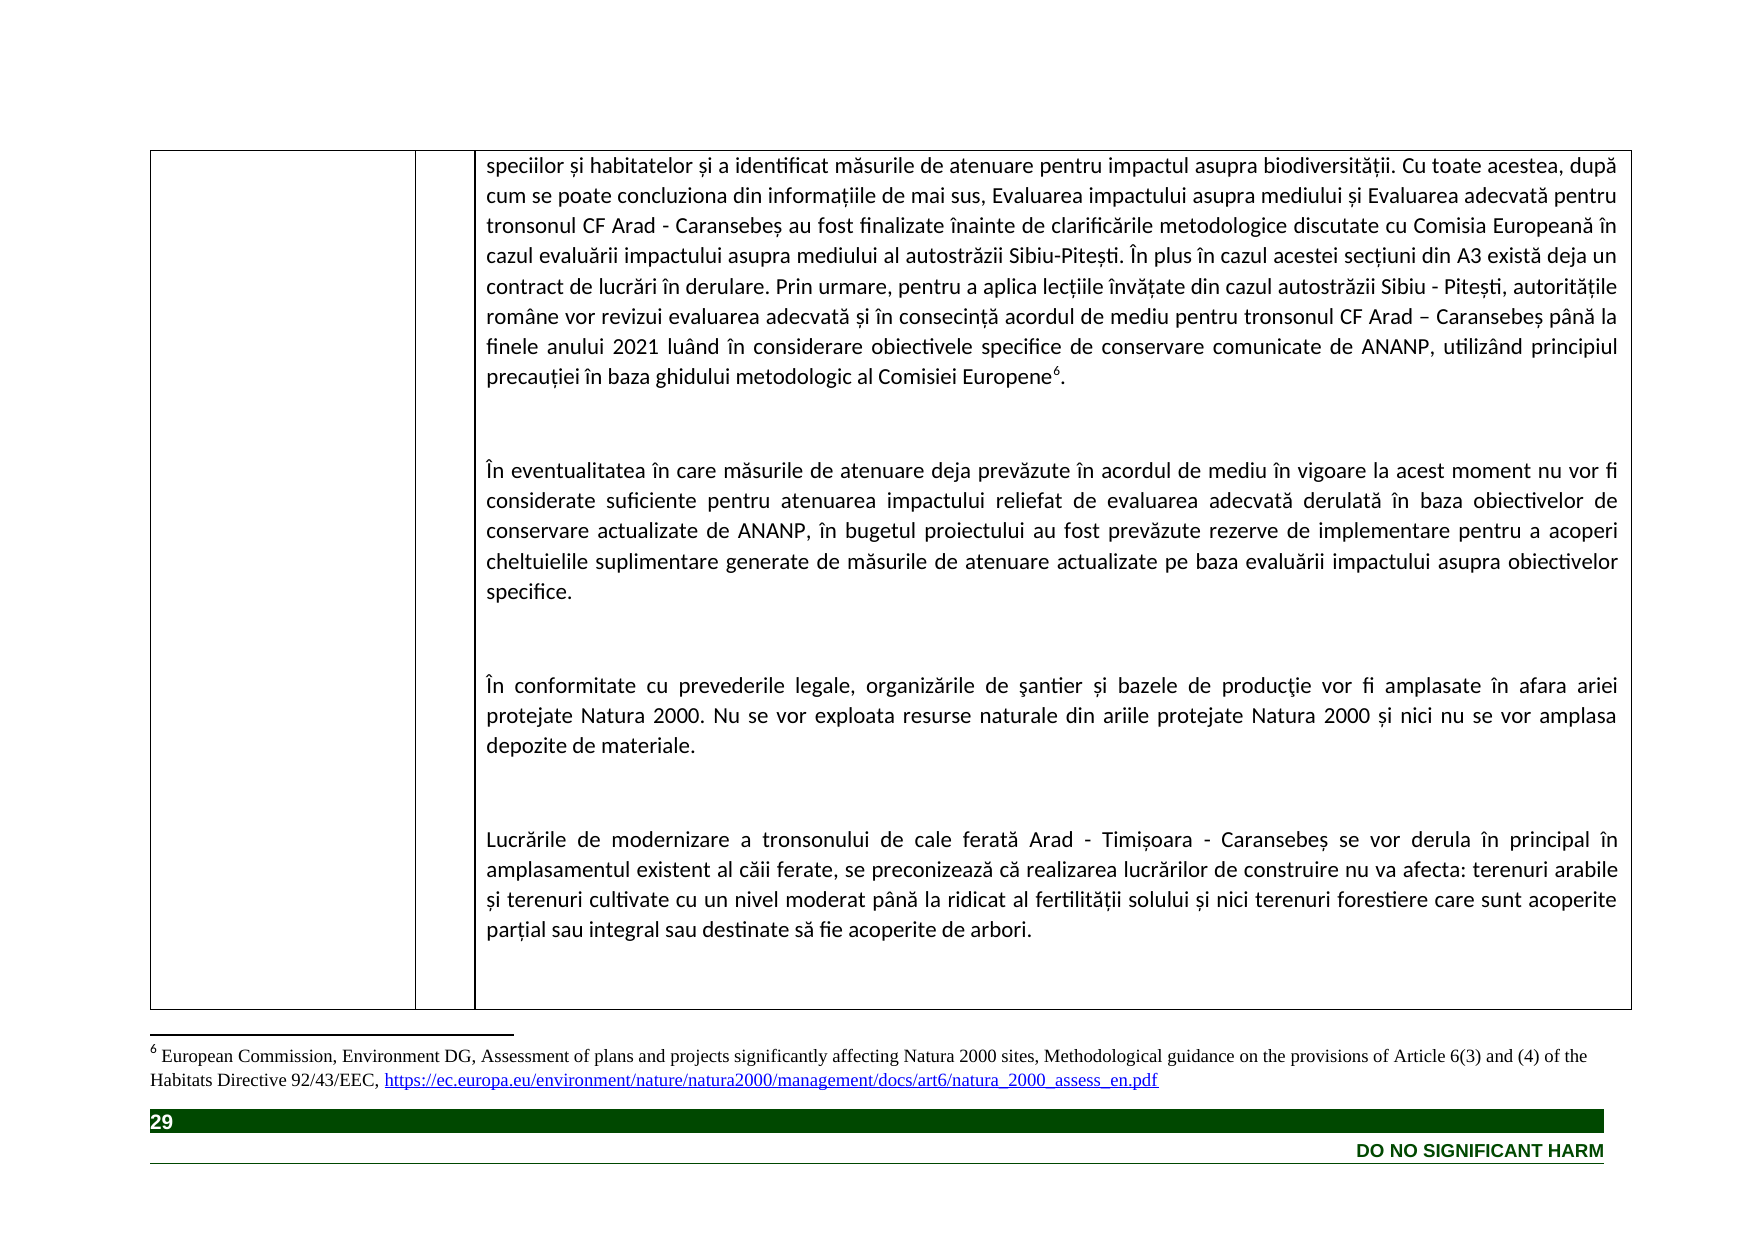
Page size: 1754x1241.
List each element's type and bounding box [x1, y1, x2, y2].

table_cell [476, 151, 1631, 1009]
table_cell [416, 151, 474, 1009]
table_cell [151, 151, 415, 1009]
